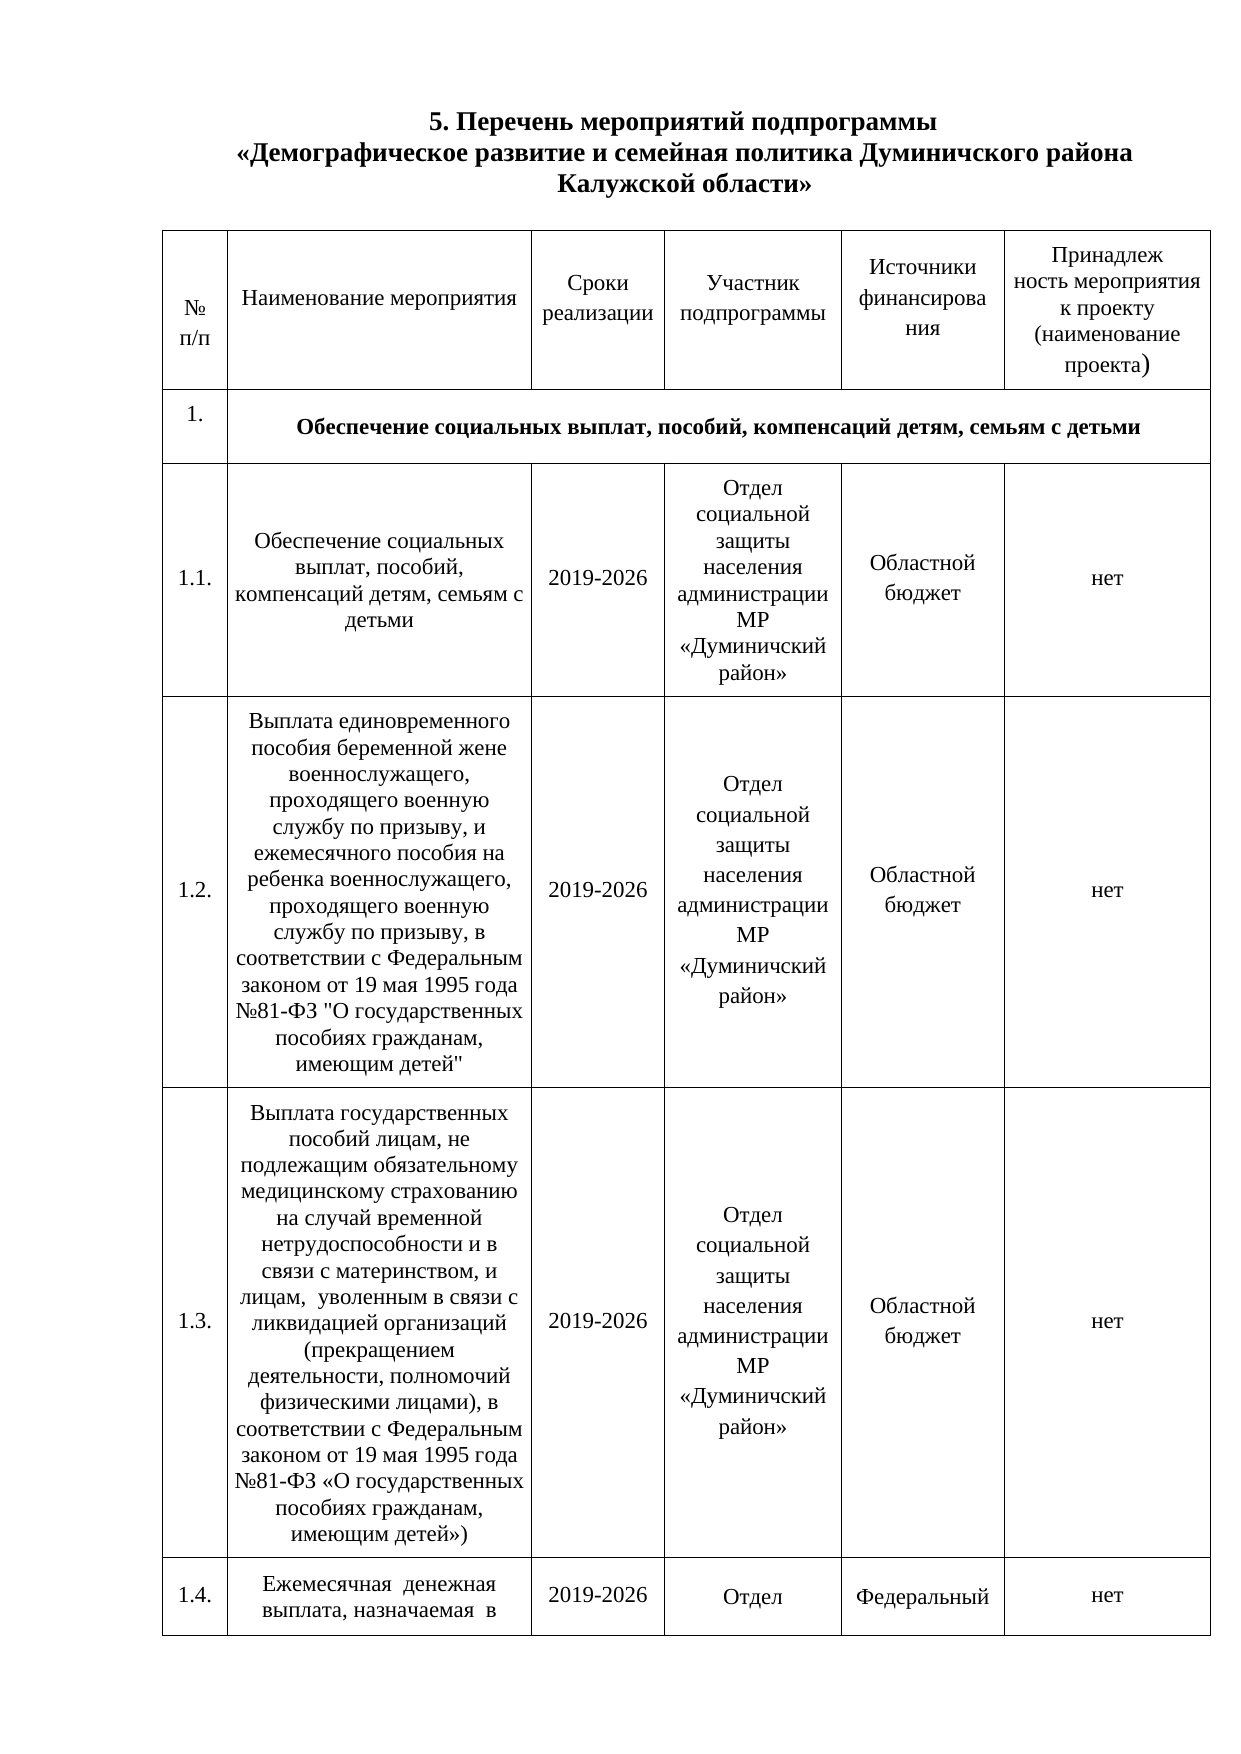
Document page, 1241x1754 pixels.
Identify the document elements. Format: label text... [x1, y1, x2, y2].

text 5. Перечень мероприятий подпрограммы [215, 105, 1152, 136]
table_cell 2019-2026 [532, 1088, 664, 1557]
table_cell нет [1005, 697, 1210, 1087]
table_cell нет [1005, 1088, 1210, 1557]
table_cell Отдел социальной защиты населения администрации МР «Думиничский район» [665, 464, 841, 696]
table_cell 2019-2026 [532, 464, 664, 696]
table_header Источники финансирова ния [842, 231, 1004, 388]
table_cell Выплата государственных пособий лицам, не подлежащим обязательному медицинскому страхованию на случай временной нетрудоспособности и в связи с материнством, и лицам, уволенным в связи с ликвидацией организаций (прекращением деятельности, полномочий физическими лицами), в соответствии с Федеральным законом от 19 мая 1995 года №81-ФЗ «О государственных пособиях гражданам, имеющим детей») [228, 1088, 531, 1557]
table_cell Областной бюджет [842, 1088, 1004, 1557]
table_cell 1.4. [163, 1558, 227, 1635]
table_cell Обеспечение социальных выплат, пособий, компенсаций детям, семьям с детьми [228, 390, 1210, 462]
table_cell 2019-2026 [532, 1558, 664, 1635]
table_cell 2019-2026 [532, 697, 664, 1087]
table_header Сроки реализации [532, 231, 664, 388]
table_header Участник подпрограммы [665, 231, 841, 388]
table_cell Областной бюджет [842, 464, 1004, 696]
table_cell Выплата единовременного пособия беременной жене военнослужащего, проходящего военную службу по призыву, и ежемесячного пособия на ребенка военнослужащего, проходящего военную службу по призыву, в соответствии с Федеральным законом от 19 мая 1995 года №81-ФЗ "О государственных пособиях гражданам, имеющим детей" [228, 697, 531, 1087]
table_cell Отдел социальной защиты населения администрации МР «Думиничский район» [665, 1088, 841, 1557]
table_cell Федеральный бюджет [842, 1558, 1004, 1635]
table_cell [665, 1558, 841, 1635]
table_cell 1.3. [163, 1088, 227, 1557]
table_cell 1.2. [163, 697, 227, 1087]
table_cell Обеспечение социальных выплат, пособий, компенсаций детям, семьям с детьми [228, 464, 531, 696]
table_header № п/п [163, 231, 227, 388]
table_cell нет [1005, 464, 1210, 696]
table_header Наименование мероприятия [228, 231, 531, 388]
table_cell 1. [163, 390, 227, 462]
table_cell Областной бюджет [842, 697, 1004, 1087]
table_cell Отдел социальной защиты населения администрации МР «Думиничский район» [665, 697, 841, 1087]
table_cell нет [1005, 1558, 1210, 1635]
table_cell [228, 1558, 531, 1635]
list «Демографическое развитие и семейная политика Думиничского района Калужской области» [218, 136, 1152, 198]
table_cell 1.1. [163, 464, 227, 696]
table_header Принадлеж ность мероприятия к проекту (наименование проекта) [1005, 231, 1210, 388]
